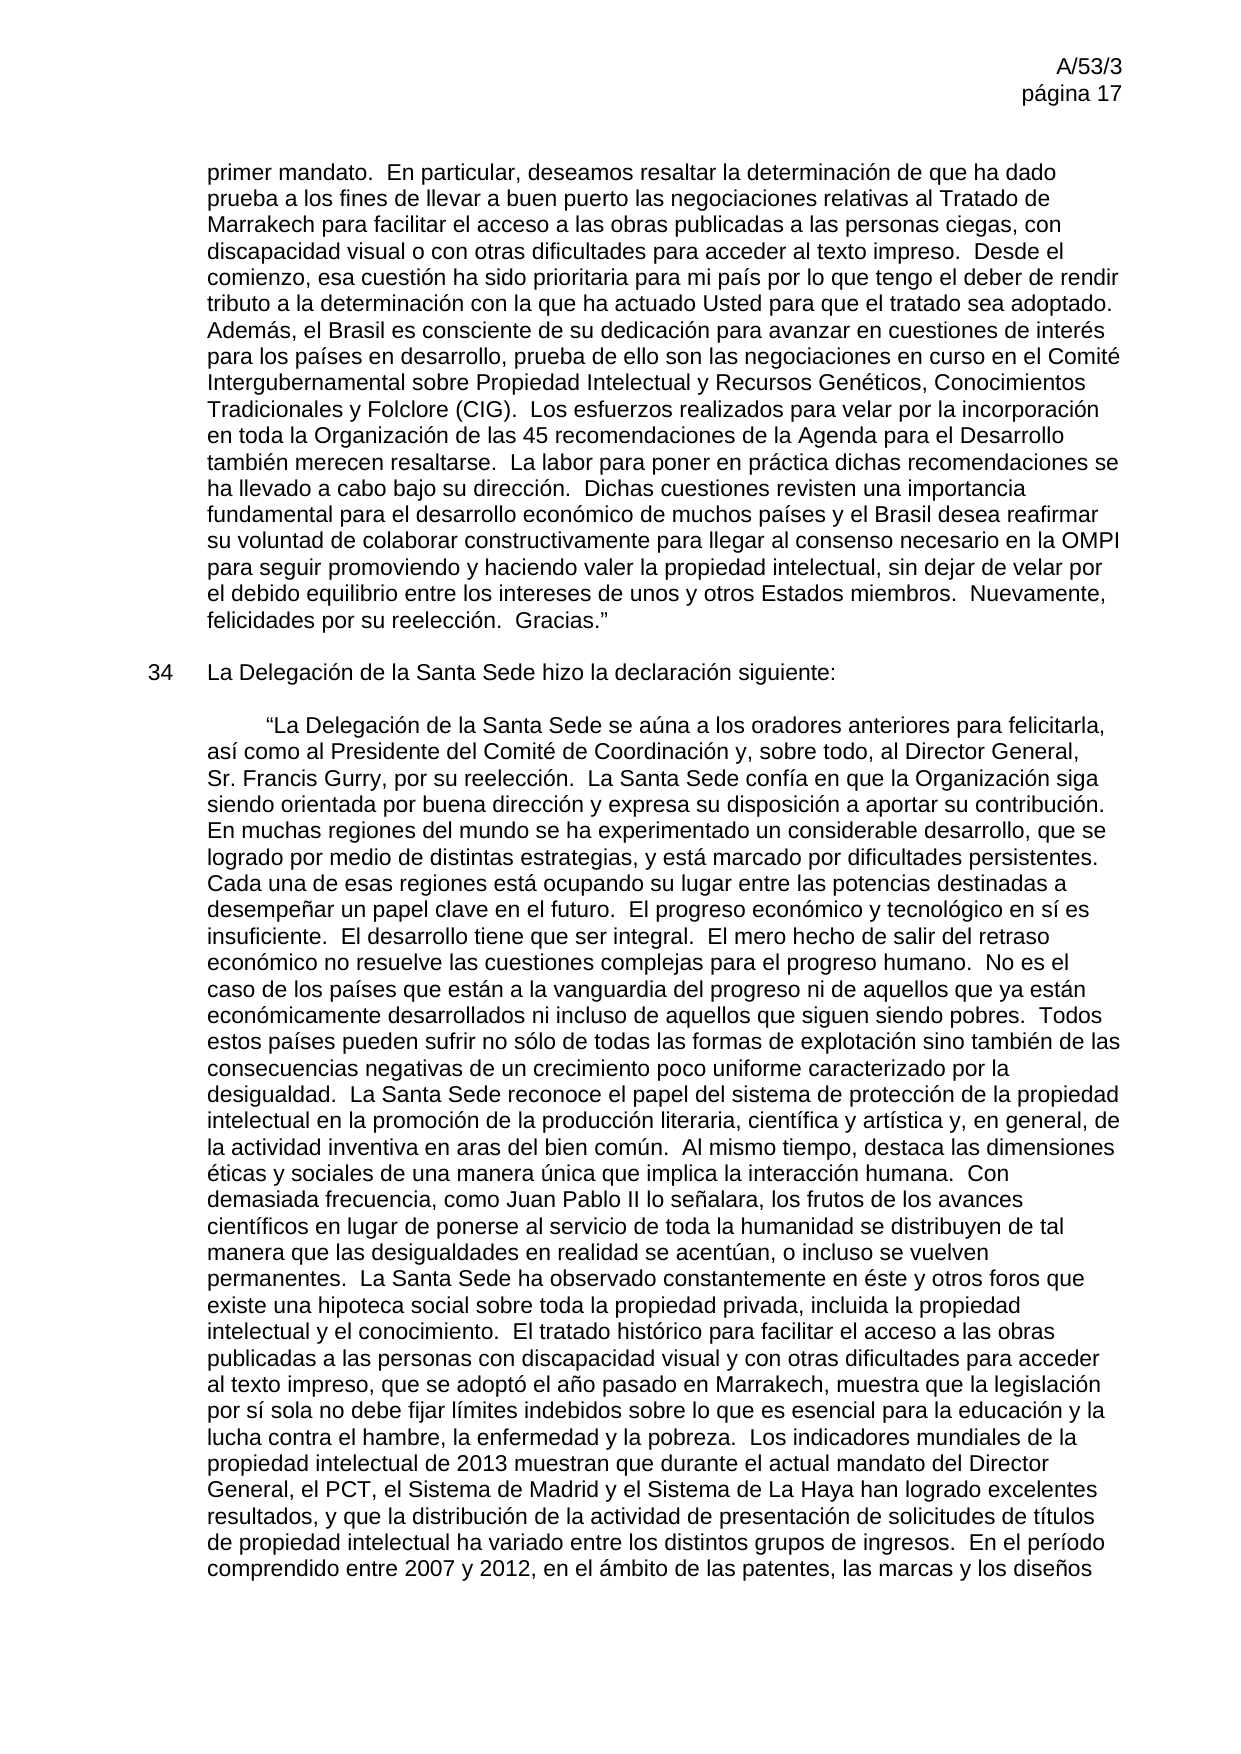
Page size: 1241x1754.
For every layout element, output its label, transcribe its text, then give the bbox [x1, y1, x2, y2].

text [207, 712, 1122, 1582]
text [207, 158, 1122, 633]
text La Delegación de la Santa Sede hizo la declaración siguiente: [148, 659, 1122, 686]
